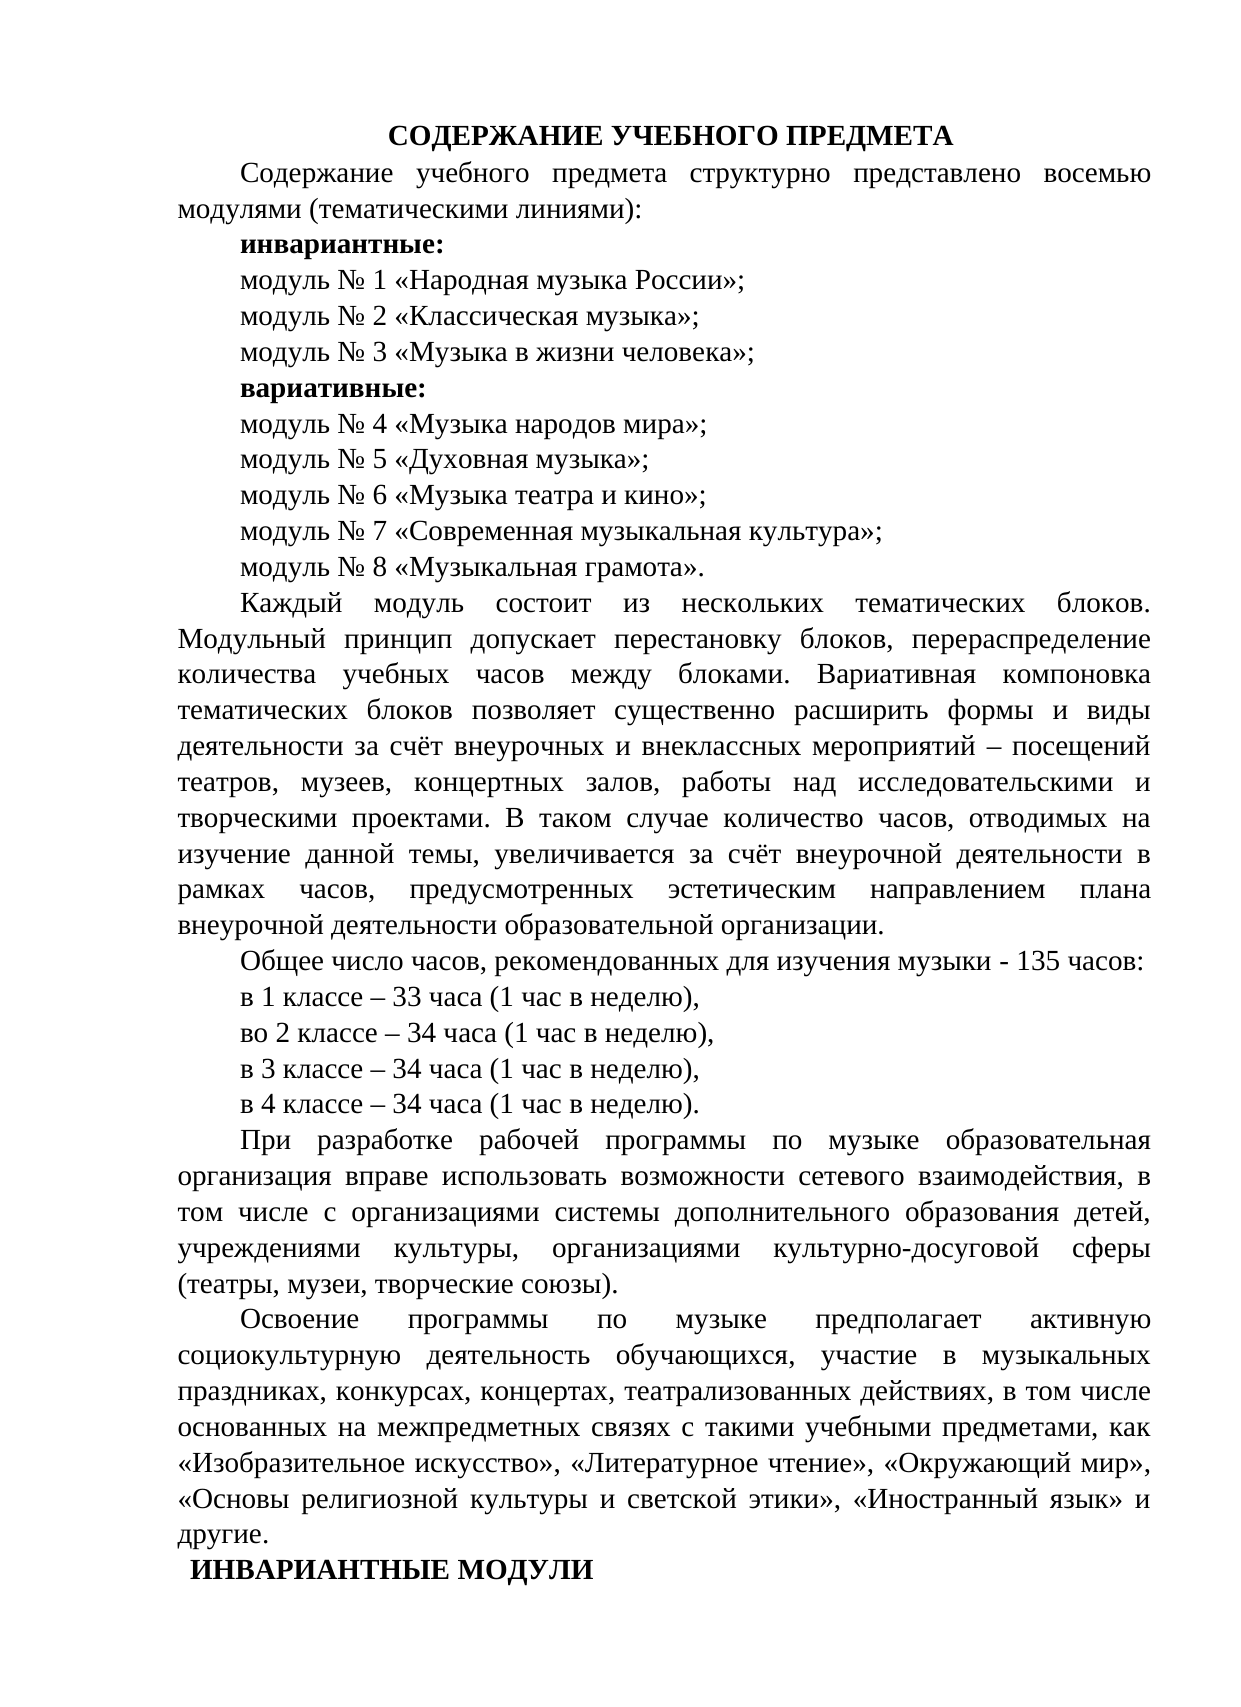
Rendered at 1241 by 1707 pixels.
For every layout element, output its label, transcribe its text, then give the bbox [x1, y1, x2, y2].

text СОДЕРЖАНИЕ УЧЕБНОГО ПРЕДМЕТА [190, 118, 1152, 152]
text Освоение программы по музыке предполагает активную социокультурную деятельность обучающихся, участие в музыкальных праздниках, конкурсах, концертах, театрализованных действиях, в том числе основанных на межпредметных связях с такими учебными предметами, как «Изобразительное искусство», «Литературное чтение», «Окружающий мир», «Основы религиозной культуры и светской этики», «Иностранный язык» и другие. [177, 1302, 1152, 1550]
text модуль № 6 «Музыка театра и кино»; [177, 477, 1152, 511]
text вариативные: [177, 370, 1152, 403]
text инвариантные: [177, 227, 1152, 260]
text во 2 классе – 34 часа (1 час в неделю), [177, 1015, 1152, 1048]
text При разработке рабочей программы по музыке образовательная организация вправе использовать возможности сетевого взаимодействия, в том числе с организациями системы дополнительного образования детей, учреждениями культуры, организациями культурно-досуговой сферы (театры, музеи, творческие союзы). [177, 1122, 1152, 1299]
text модуль № 3 «Музыка в жизни человека»; [177, 334, 1152, 368]
text модуль № 4 «Музыка народов мира»; [177, 406, 1152, 439]
text модуль № 8 «Музыкальная грамота». [177, 549, 1152, 583]
text модуль № 5 «Духовная музыка»; [177, 442, 1152, 475]
text в 4 классе – 34 часа (1 час в неделю). [177, 1087, 1152, 1120]
text Каждый модуль состоит из нескольких тематических блоков. Модульный принцип допускает перестановку блоков, перераспределение количества учебных часов между блоками. Вариативная компоновка тематических блоков позволяет существенно расширить формы и виды деятельности за счёт внеурочных и внеклассных мероприятий – посещений театров, музеев, концертных залов, работы над исследовательскими и творческими проектами. В таком случае количество часов, отводимых на изучение данной темы, увеличивается за счёт внеурочной деятельности в рамках часов, предусмотренных эстетическим направлением плана внеурочной деятельности образовательной организации. [177, 585, 1152, 941]
text модуль № 7 «Современная музыкальная культура»; [177, 513, 1152, 547]
text модуль № 1 «Народная музыка России»; [177, 262, 1152, 296]
text Общее число часов, рекомендованных для изучения музыки ‑ 135 часов: [177, 943, 1152, 977]
text модуль № 2 «Классическая музыка»; [177, 298, 1152, 332]
text в 1 классе – 33 часа (1 час в неделю), [177, 979, 1152, 1013]
text ИНВАРИАНТНЫЕ МОДУЛИ [190, 1552, 1152, 1586]
text в 3 классе – 34 часа (1 час в неделю), [177, 1051, 1152, 1084]
text Содержание учебного предмета структурно представлено восемью модулями (тематическими линиями): [177, 155, 1152, 224]
